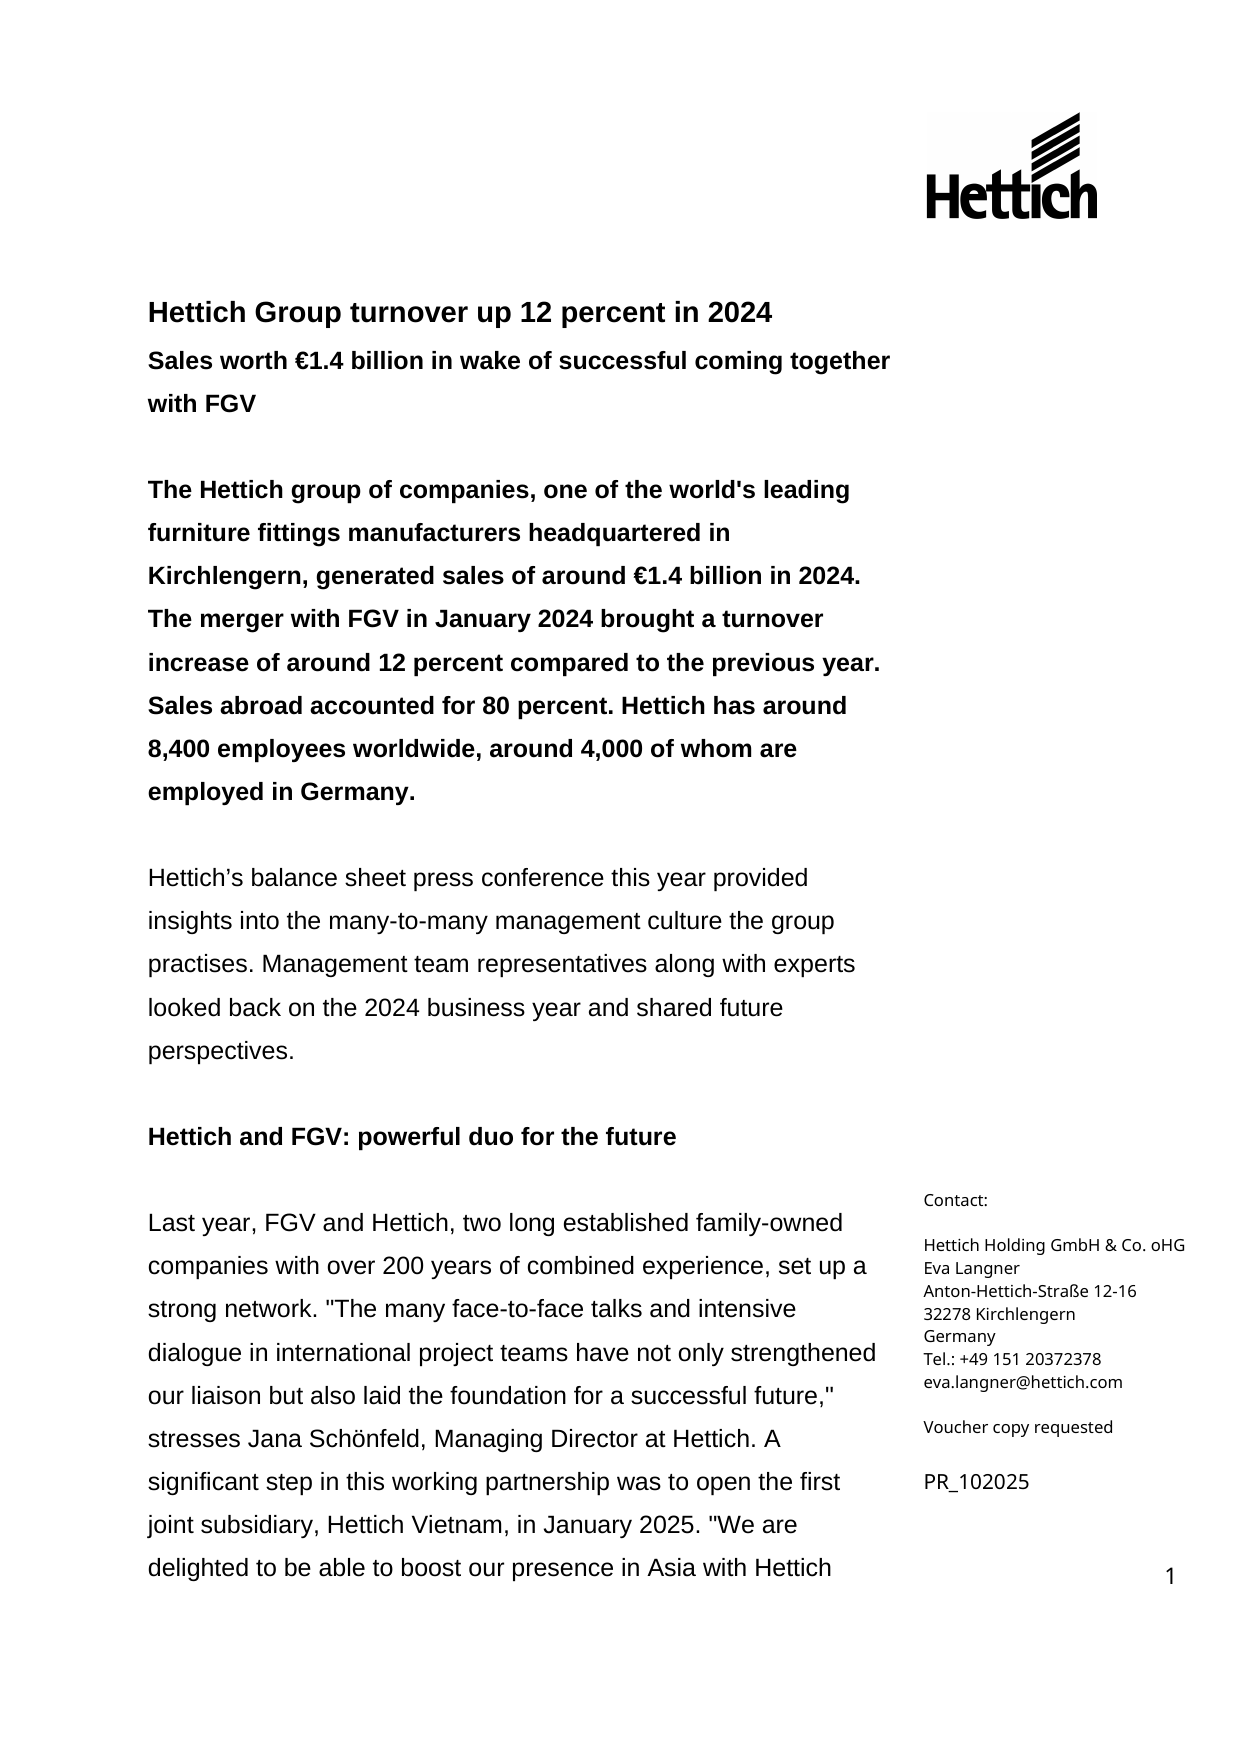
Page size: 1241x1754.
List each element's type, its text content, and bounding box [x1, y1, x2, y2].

picture [926, 112, 1097, 219]
text Sales worth €1.4 billion in wake of successful coming together with FGV [148, 346, 946, 417]
text The Hettich group of companies, one of the world's leading furniture fittings manufacturers headquartered in Kirchlengern, generated sales of around €1.4 billion in 2024. The merger with FGV in January 2024 brought a turnover increase of around 12 percent compared to the previous year. Sales abroad accounted for 80 percent. Hettich has around 8,400 employees worldwide, around 4,000 of whom are employed in Germany. [148, 475, 886, 806]
text Hettich Group turnover up 12 percent in 2024 [148, 295, 946, 329]
text Hettich’s balance sheet press conference this year provided insights into the many-to-many management culture the group practises. Management team representatives along with experts looked back on the 2024 business year and shared future perspectives. [148, 863, 886, 1064]
text Hettich and FGV: powerful duo for the future [148, 1122, 886, 1151]
